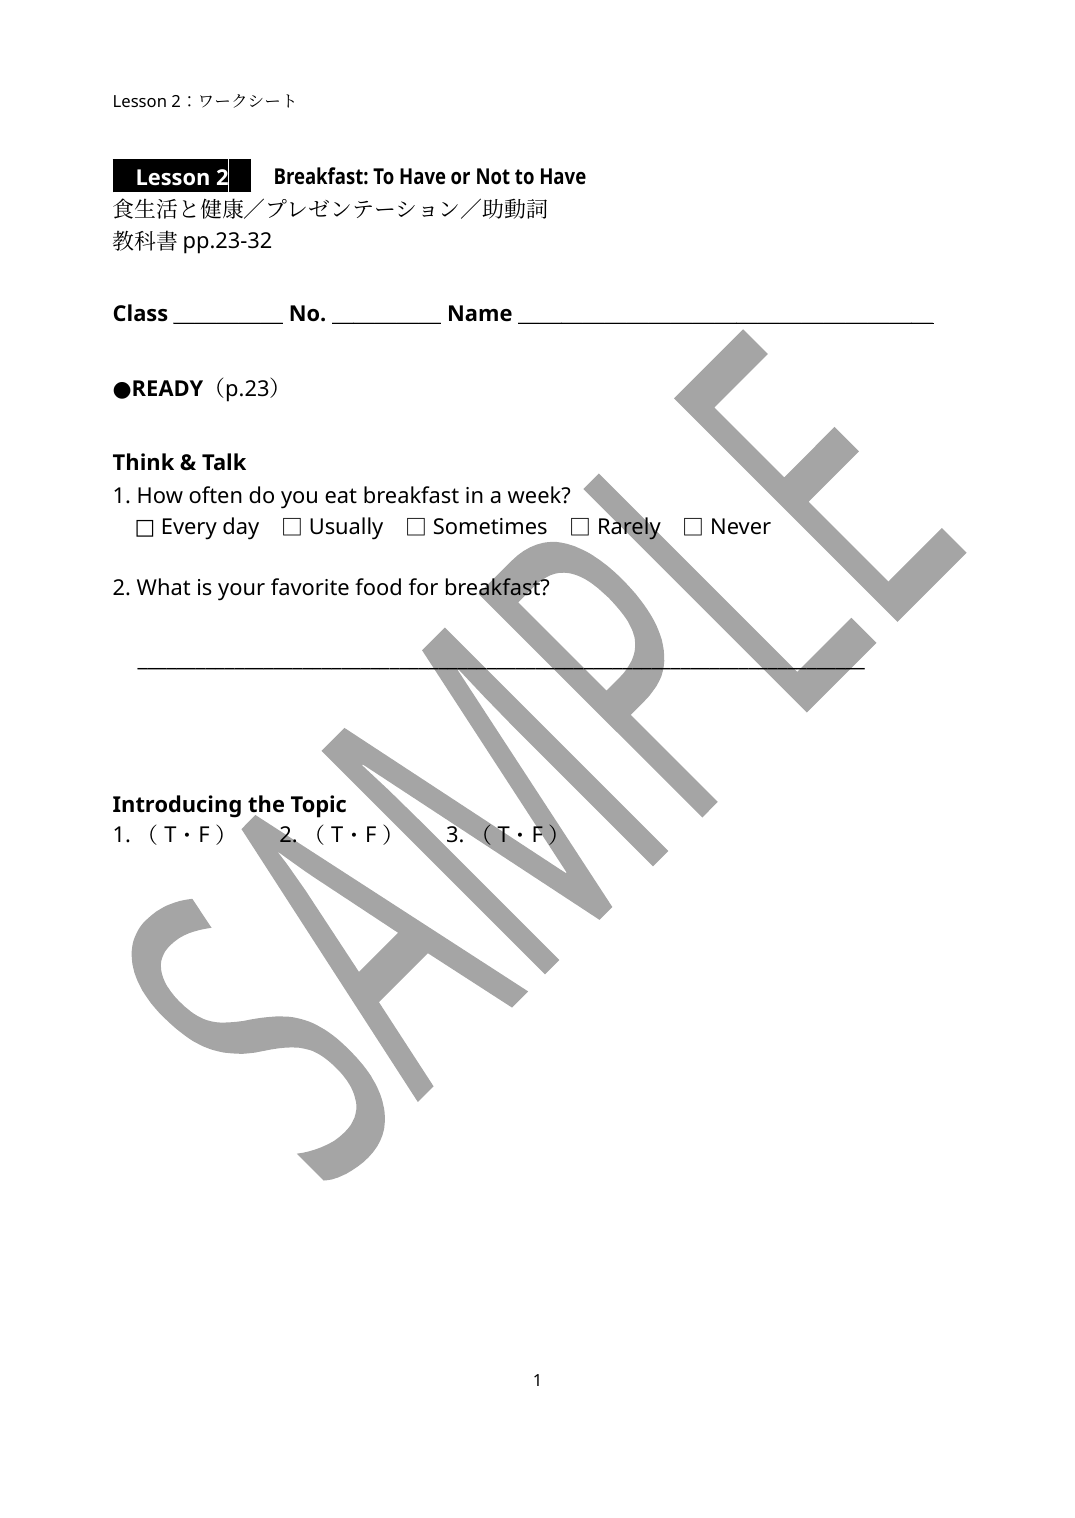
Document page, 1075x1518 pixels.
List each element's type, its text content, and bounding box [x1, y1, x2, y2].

text Lesson 2 Breakfast: To Have or Not to Have [251, 159, 962, 192]
text ___________________________________________________________________________ [137, 639, 962, 676]
text 2. What is your favorite food for breakfast? [112, 572, 962, 601]
text ●READY（p.23） [112, 368, 962, 405]
text Introducing the Topic [112, 789, 962, 819]
text Think & Talk [112, 443, 962, 480]
text 食生活と健康／プレゼンテーション／助動詞 [112, 192, 962, 224]
text Class ＿＿＿＿＿ No. ＿＿＿＿＿ Name ＿＿＿＿＿＿＿＿＿＿＿＿＿＿＿＿＿＿＿ [112, 293, 962, 330]
text 1. （ T・F ） 2. （ T・F ） 3. （ T・F ） [112, 819, 962, 850]
text □ Every day □ Usually □ Sometimes □ Rarely □ Never [112, 510, 962, 542]
text 1. How often do you eat breakfast in a week? [112, 480, 962, 510]
text 教科書pp.23-32 [112, 224, 962, 255]
